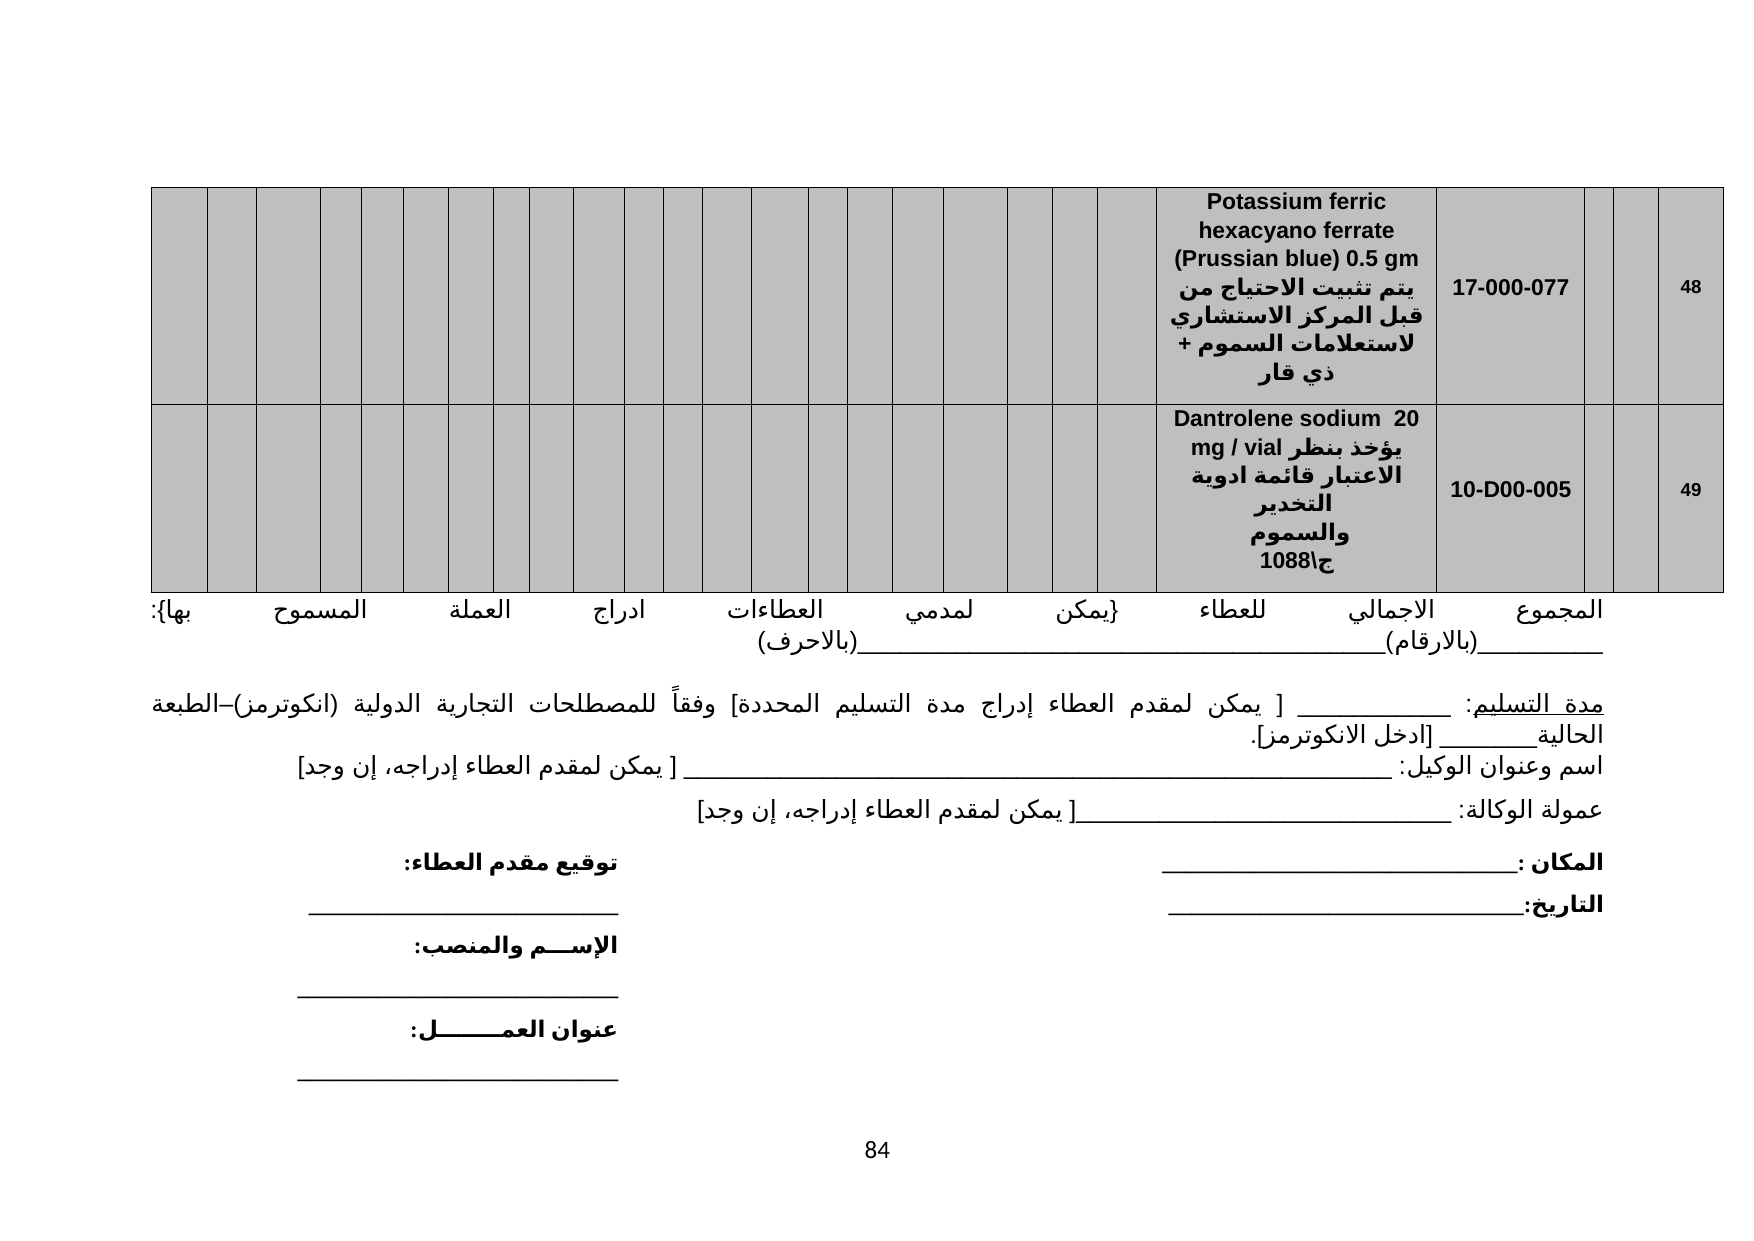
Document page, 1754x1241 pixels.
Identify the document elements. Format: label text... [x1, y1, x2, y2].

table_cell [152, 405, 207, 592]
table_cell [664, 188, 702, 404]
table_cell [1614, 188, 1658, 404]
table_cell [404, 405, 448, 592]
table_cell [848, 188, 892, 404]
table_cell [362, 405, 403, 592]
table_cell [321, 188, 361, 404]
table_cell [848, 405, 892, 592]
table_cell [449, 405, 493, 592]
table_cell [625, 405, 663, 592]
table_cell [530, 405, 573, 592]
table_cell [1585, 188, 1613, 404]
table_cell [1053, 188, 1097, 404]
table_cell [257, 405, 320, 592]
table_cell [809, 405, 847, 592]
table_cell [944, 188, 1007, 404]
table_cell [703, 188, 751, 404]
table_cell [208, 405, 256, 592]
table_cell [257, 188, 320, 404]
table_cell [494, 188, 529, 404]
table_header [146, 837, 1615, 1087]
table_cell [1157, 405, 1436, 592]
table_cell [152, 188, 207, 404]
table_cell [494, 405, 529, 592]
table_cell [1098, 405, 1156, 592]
text عمولة الوكالة: ___________________________[ يمكن لمقدم العطاء إدراجه، إن وجد] [150, 793, 1604, 824]
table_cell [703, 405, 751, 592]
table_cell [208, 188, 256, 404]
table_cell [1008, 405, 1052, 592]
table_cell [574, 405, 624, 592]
text المجموع الاجمالي للعطاء {يمكن لمدمي العطاءات ادراج العملة المسموح بها}: _________(بالارقام)______________________________________(بالاحرف) [150, 593, 1604, 656]
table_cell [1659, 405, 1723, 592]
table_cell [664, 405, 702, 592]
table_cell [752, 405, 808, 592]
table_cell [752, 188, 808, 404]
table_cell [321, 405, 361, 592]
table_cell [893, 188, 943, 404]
text اسم وعنوان الوكيل: ___________________________________________________ [ يمكن لمقدم العطاء إدراجه، إن وجد] [150, 749, 1604, 781]
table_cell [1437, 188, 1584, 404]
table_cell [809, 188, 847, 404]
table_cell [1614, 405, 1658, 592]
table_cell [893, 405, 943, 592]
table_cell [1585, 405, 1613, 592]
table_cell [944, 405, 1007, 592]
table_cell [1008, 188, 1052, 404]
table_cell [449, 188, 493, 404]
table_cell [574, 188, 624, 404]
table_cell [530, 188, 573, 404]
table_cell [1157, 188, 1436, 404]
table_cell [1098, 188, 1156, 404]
text مدة التسليم: ___________ [ يمكن لمقدم العطاء إدراج مدة التسليم المحددة] وفقاً للمصطلحات التجارية الدولية (انكوترمز)–الطبعة الحالية_______ [ادخل الانكوترمز]. [150, 687, 1604, 749]
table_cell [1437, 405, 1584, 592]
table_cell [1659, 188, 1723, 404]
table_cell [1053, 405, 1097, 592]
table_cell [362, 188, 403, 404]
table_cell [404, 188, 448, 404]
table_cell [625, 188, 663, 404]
